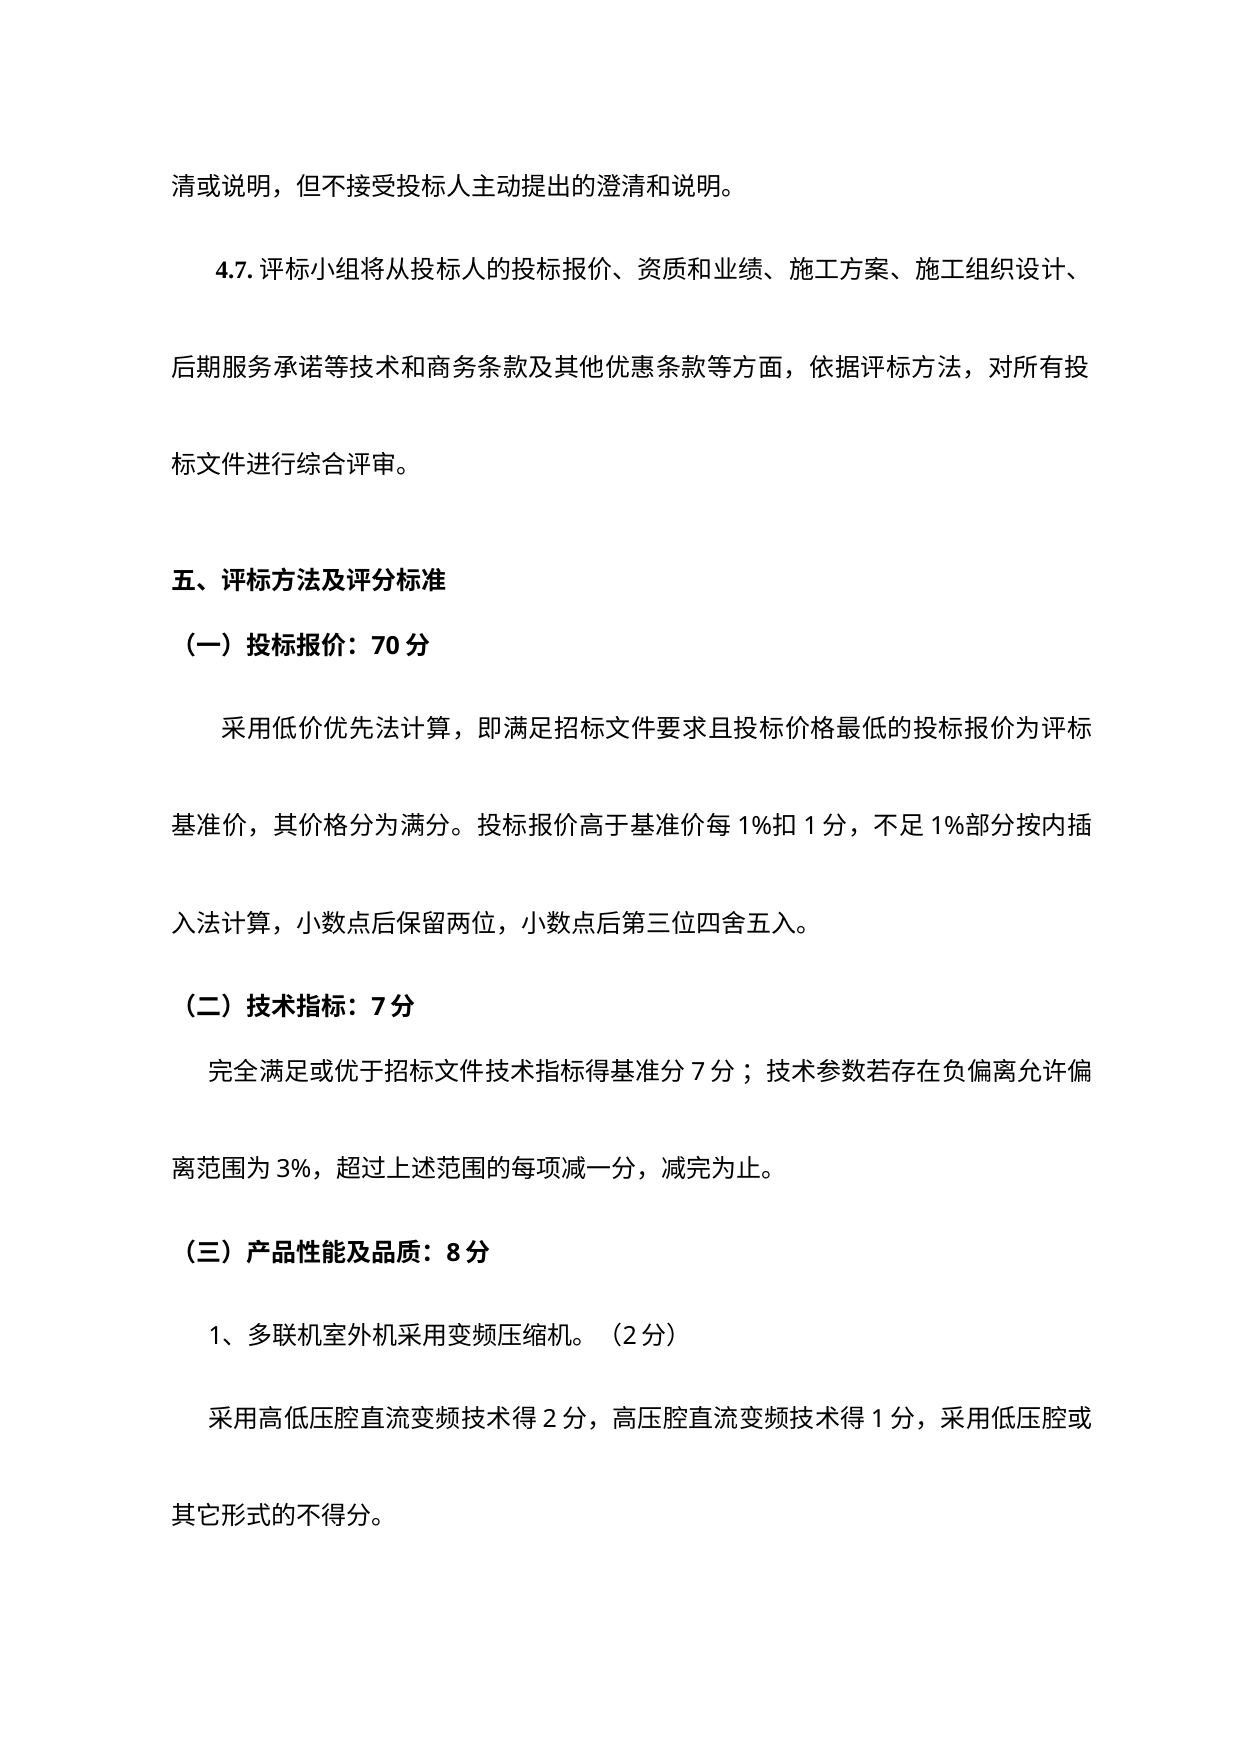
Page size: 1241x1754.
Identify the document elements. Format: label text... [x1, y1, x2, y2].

text （二）技术指标：7分 [171, 972, 1092, 1037]
text 采用高低压腔直流变频技术得2分，高压腔直流变频技术得1分，采用低压腔或其它形式的不得分。 [171, 1384, 1092, 1546]
text （三）产品性能及品质：8分 [171, 1218, 1092, 1283]
text 五、评标方法及评分标准 [171, 546, 1092, 611]
text 完全满足或优于招标文件技术指标得基准分7分 ；技术参数若存在负偏离允许偏离范围为3%，超过上述范围的每项减一分，减完为止。 [171, 1037, 1092, 1199]
text 4.7. 评标小组将从投标人的投标报价、资质和业绩、施工方案、施工组织设计、后期服务承诺等技术和商务条款及其他优惠条款等方面，依据评标方法，对所有投标文件进行综合评审。 [171, 235, 1092, 495]
text 1、多联机室外机采用变频压缩机。（2分） [171, 1301, 1092, 1366]
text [171, 152, 1092, 217]
text 采用低价优先法计算，即满足招标文件要求且投标价格最低的投标报价为评标基准价，其价格分为满分。投标报价高于基准价每1%扣1分，不足1%部分按内插入法计算，小数点后保留两位，小数点后第三位四舍五入。 [171, 694, 1092, 954]
text （一）投标报价：70分 [171, 611, 1092, 676]
